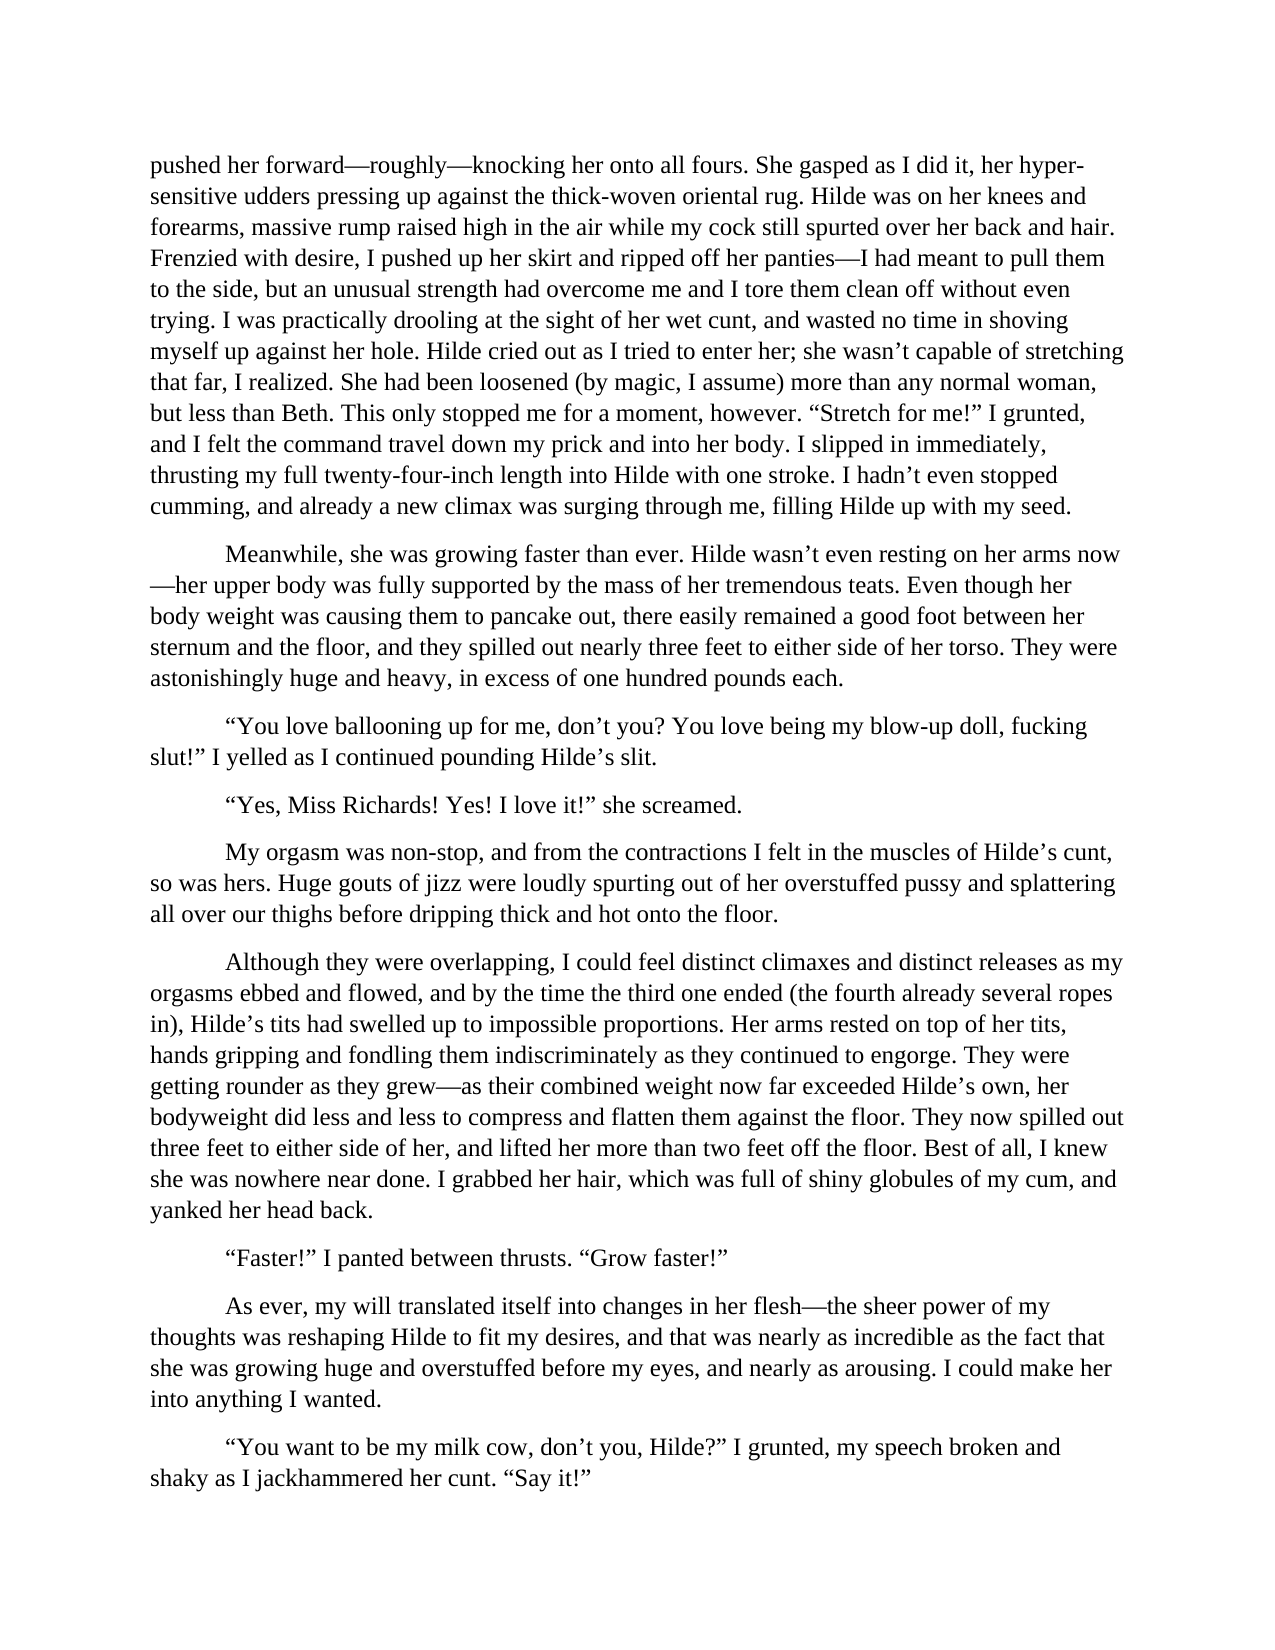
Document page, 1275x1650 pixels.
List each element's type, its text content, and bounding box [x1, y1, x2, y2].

text “Yes, Miss Richards! Yes! I love it!” she screamed. [150, 790, 1125, 818]
text Meanwhile, she was growing faster than ever. Hilde wasn’t even resting on her arms now—her upper body was fully supported by the mass of her tremendous teats. Even though her body weight was causing them to pancake out, there easily remained a good foot between her sternum and the floor, and they spilled out nearly three feet to either side of her torso. They were astonishingly huge and heavy, in excess of one hundred pounds each. [150, 539, 1125, 692]
text My orgasm was non-stop, and from the contractions I felt in the muscles of Hilde’s cunt, so was hers. Huge gouts of jizz were loudly spurting out of her overstuffed pussy and splattering all over our thighs before dripping thick and hot onto the floor. [150, 837, 1125, 928]
text “You love ballooning up for me, don’t you? You love being my blow-up doll, fucking slut!” I yelled as I continued pounding Hilde’s slit. [150, 711, 1125, 771]
text “You want to be my milk cow, don’t you, Hilde?” I grunted, my speech broken and shaky as I jackhammered her cunt. “Say it!” [150, 1432, 1125, 1492]
text As ever, my will translated itself into changes in her flesh—the sheer power of my thoughts was reshaping Hilde to fit my desires, and that was nearly as incredible as the fact that she was growing huge and overstuffed before my eyes, and nearly as arousing. I could make her into anything I wanted. [150, 1291, 1125, 1413]
text “Faster!” I panted between thrusts. “Grow faster!” [150, 1243, 1125, 1272]
text Although they were overlapping, I could feel distinct climaxes and distinct releases as my orgasms ebbed and flowed, and by the time the third one ended (the fourth already several ropes in), Hilde’s tits had swelled up to impossible proportions. Her arms rested on top of her tits, hands gripping and fondling them indiscriminately as they continued to engorge. They were getting rounder as they grew—as their combined weight now far exceeded Hilde’s own, her bodyweight did less and less to compress and flatten them against the floor. They now spilled out three feet to either side of her, and lifted her more than two feet off the floor. Best of all, I knew she was nowhere near done. I grabbed her hair, which was full of shiny globules of my cum, and yanked her head back. [150, 947, 1125, 1224]
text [150, 150, 1125, 520]
